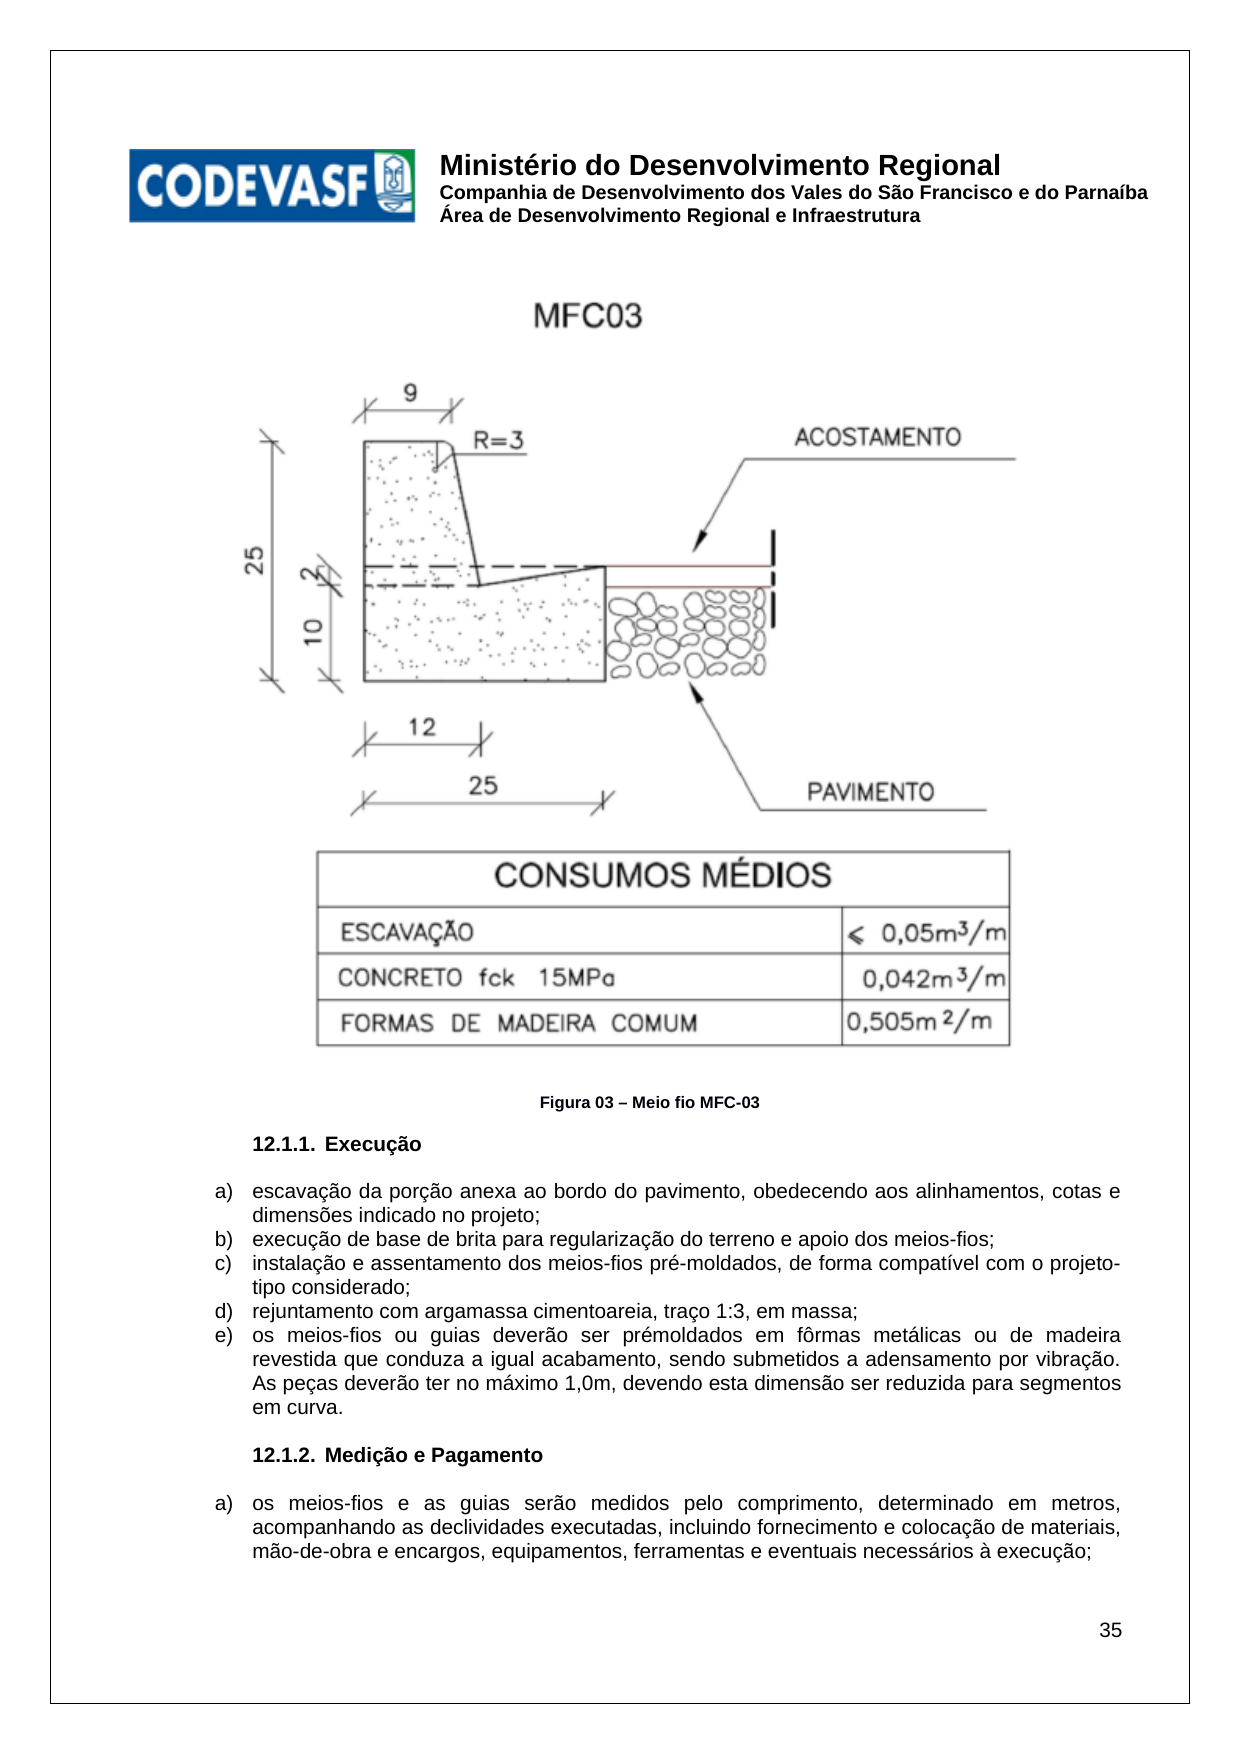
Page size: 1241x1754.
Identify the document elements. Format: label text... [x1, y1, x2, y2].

text Figura 03 – Meio fio MFC-03 [177, 1093, 1122, 1112]
subtitle Medição e Pagamento [252, 1443, 1122, 1467]
picture [129, 149, 417, 225]
list os meios-fios e as guias serão medidos pelo comprimento, determinado em metros, acompanhando as declividades executadas, incluindo fornecimento e colocação de materiais, mão-de-obra e encargos, equipamentos, ferramentas e eventuais necessários à execução; [214, 1491, 1122, 1563]
list os meios-fios ou guias deverão ser prémoldados em fôrmas metálicas ou de madeira revestida que conduza a igual acabamento, sendo submetidos a adensamento por vibração. As peças deverão ter no máximo 1,0m, devendo esta dimensão ser reduzida para segmentos em curva. [214, 1323, 1122, 1419]
list instalação e assentamento dos meios-fios pré-moldados, de forma compatível com o projeto-tipo considerado; [214, 1251, 1122, 1299]
subtitle Execução [252, 1131, 1122, 1155]
list rejuntamento com argamassa cimentoareia, traço 1:3, em massa; [214, 1299, 1122, 1323]
picture [177, 265, 1109, 1093]
list escavação da porção anexa ao bordo do pavimento, obedecendo aos alinhamentos, cotas e dimensões indicado no projeto; [214, 1179, 1122, 1227]
list execução de base de brita para regularização do terreno e apoio dos meios-fios; [214, 1227, 1122, 1251]
